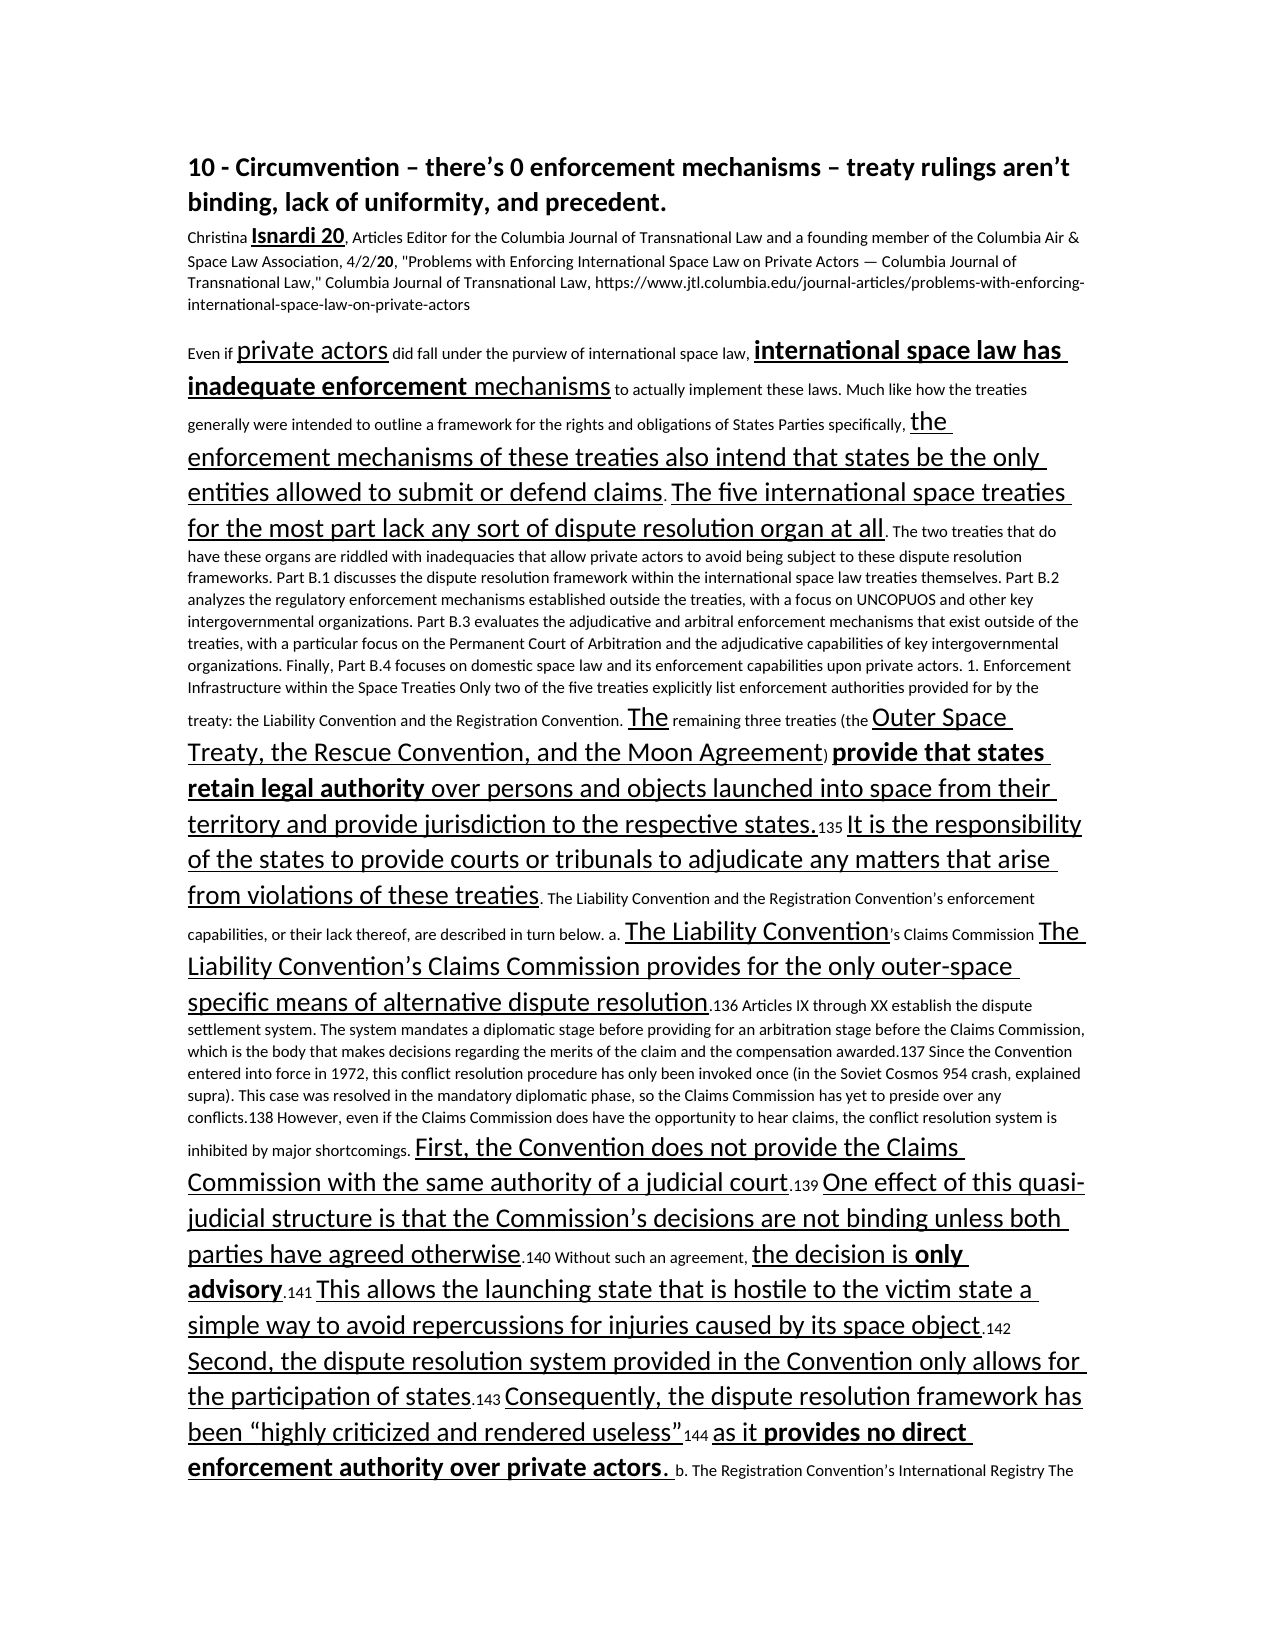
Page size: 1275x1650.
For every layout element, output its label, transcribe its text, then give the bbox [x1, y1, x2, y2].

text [187, 333, 1087, 1372]
subtitle 10 - Circumvention – there’s 0 enforcement mechanisms – treaty rulings aren’t binding, lack of uniformity, and precedent. [187, 150, 1087, 219]
text Christina Isnardi 20, Articles Editor for the Columbia Journal of Transnational Law and a founding member of the Columbia Air & Space Law Association, 4/2/20, "Problems with Enforcing International Space Law on Private Actors — Columbia Journal of Transnational Law," Columbia Journal of Transnational Law, https://www.jtl.columbia.edu/journal-articles/problems-with-enforcing-international-space-law-on-private-actors [187, 221, 1087, 315]
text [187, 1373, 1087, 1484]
